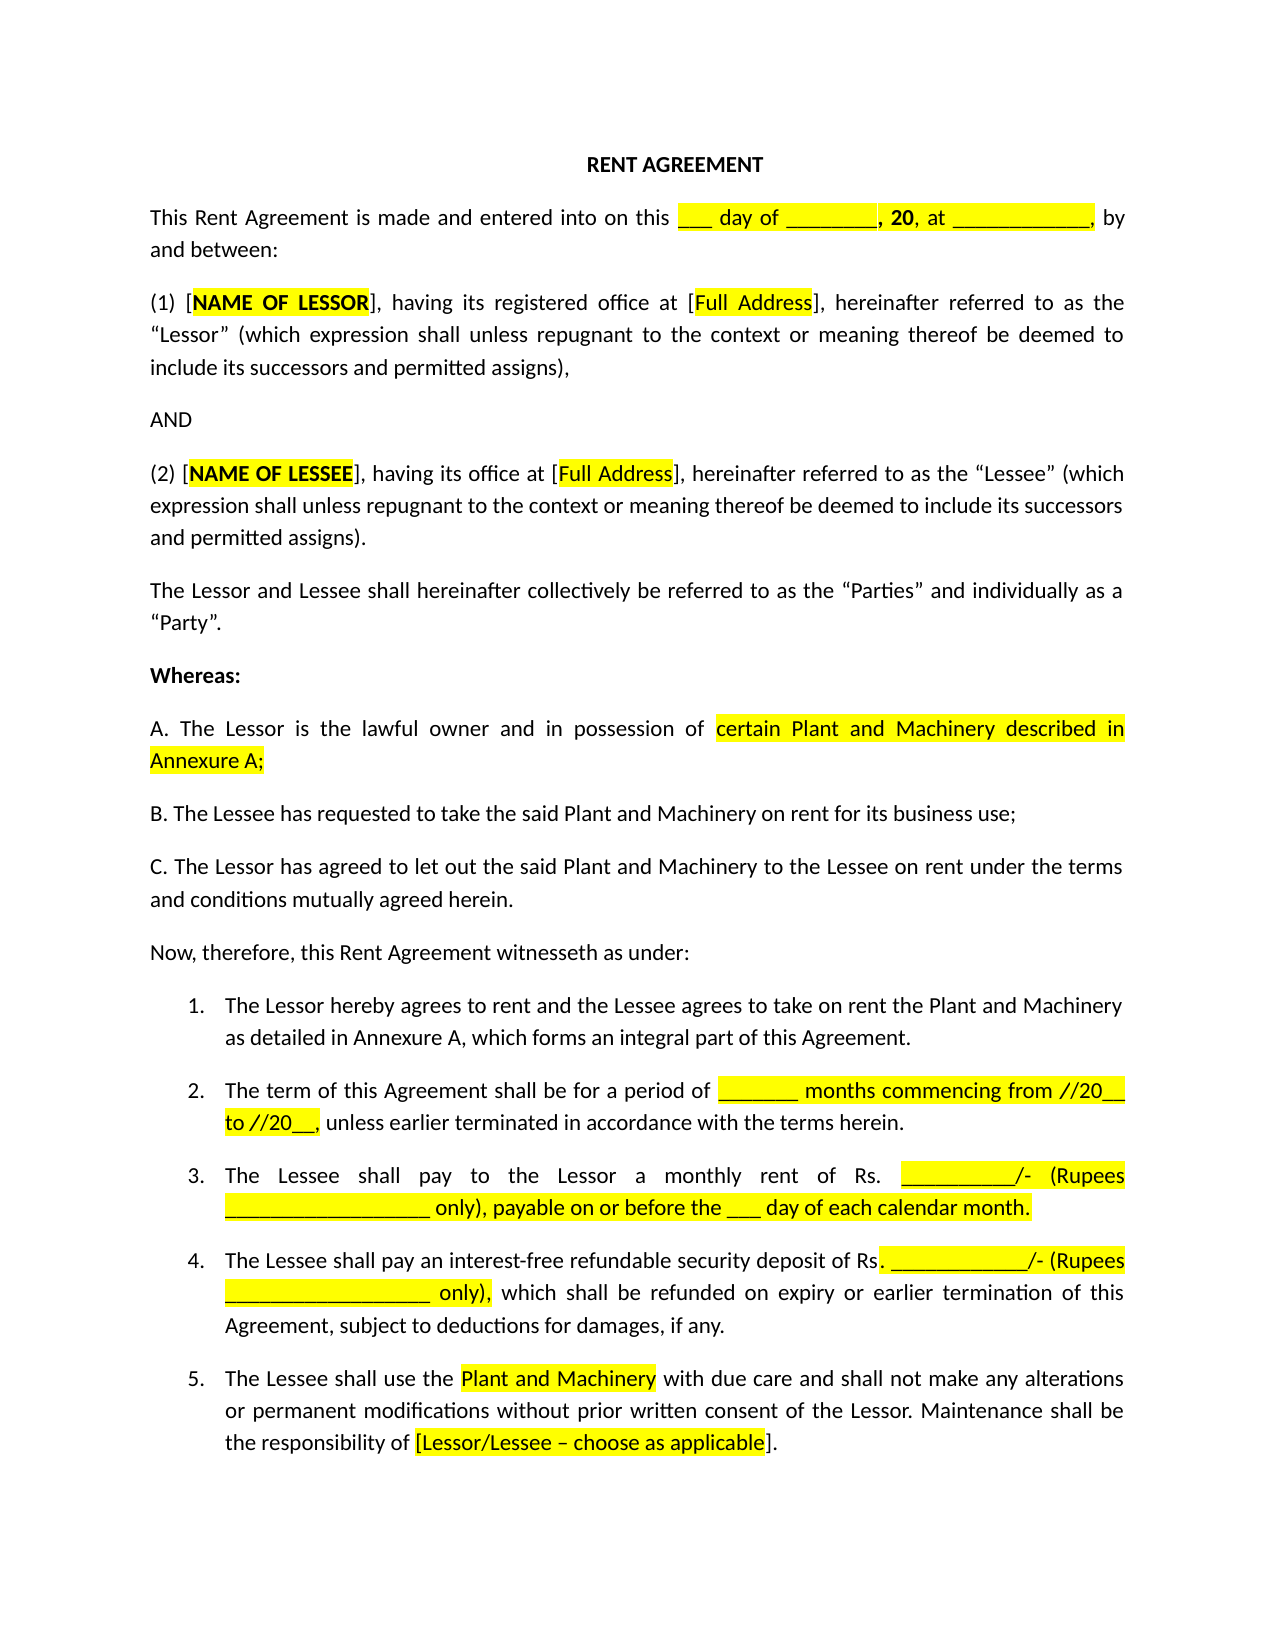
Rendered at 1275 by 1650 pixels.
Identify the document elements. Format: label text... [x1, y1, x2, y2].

text AND [150, 406, 1125, 434]
list The Lessee shall pay an interest-free refundable security deposit of Rs. ____________/- (Rupees __________________ only), which shall be refunded on expiry or earlier termination of this Agreement, subject to deductions for damages, if any. [187, 1246, 1125, 1339]
text B. The Lessee has requested to take the said Plant and Machinery on rent for its business use; [150, 799, 1125, 827]
list The term of this Agreement shall be for a period of _______ months commencing from //20__ to //20__, unless earlier terminated in accordance with the terms herein. [187, 1076, 1125, 1136]
text The Lessor and Lessee shall hereinafter collectively be referred to as the “Parties” and individually as a “Party”. [150, 576, 1125, 636]
text Whereas: [150, 661, 1125, 689]
list The Lessor hereby agrees to rent and the Lessee agrees to take on rent the Plant and Machinery as detailed in Annexure A, which forms an integral part of this Agreement. [187, 991, 1125, 1051]
text This Rent Agreement is made and entered into on this ___ day of ________, 20, at ____________, by and between: [150, 203, 1125, 263]
text RENT AGREEMENT [225, 150, 1125, 178]
text Now, therefore, this Rent Agreement witnesseth as under: [150, 938, 1125, 966]
list The Lessee shall use the Plant and Machinery with due care and shall not make any alterations or permanent modifications without prior written consent of the Lessor. Maintenance shall be the responsibility of [Lessor/Lessee – choose as applicable]. [187, 1364, 1125, 1456]
text A. The Lessor is the lawful owner and in possession of certain Plant and Machinery described in Annexure A; [150, 714, 1125, 774]
list The Lessee shall pay to the Lessor a monthly rent of Rs. __________/- (Rupees __________________ only), payable on or before the ___ day of each calendar month. [187, 1161, 1125, 1221]
text (2) [NAME OF LESSEE], having its office at [Full Address], hereinafter referred to as the “Lessee” (which expression shall unless repugnant to the context or meaning thereof be deemed to include its successors and permitted assigns). [150, 459, 1125, 551]
text (1) [NAME OF LESSOR], having its registered office at [Full Address], hereinafter referred to as the “Lessor” (which expression shall unless repugnant to the context or meaning thereof be deemed to include its successors and permitted assigns), [150, 288, 1125, 381]
text C. The Lessor has agreed to let out the said Plant and Machinery to the Lessee on rent under the terms and conditions mutually agreed herein. [150, 852, 1125, 913]
